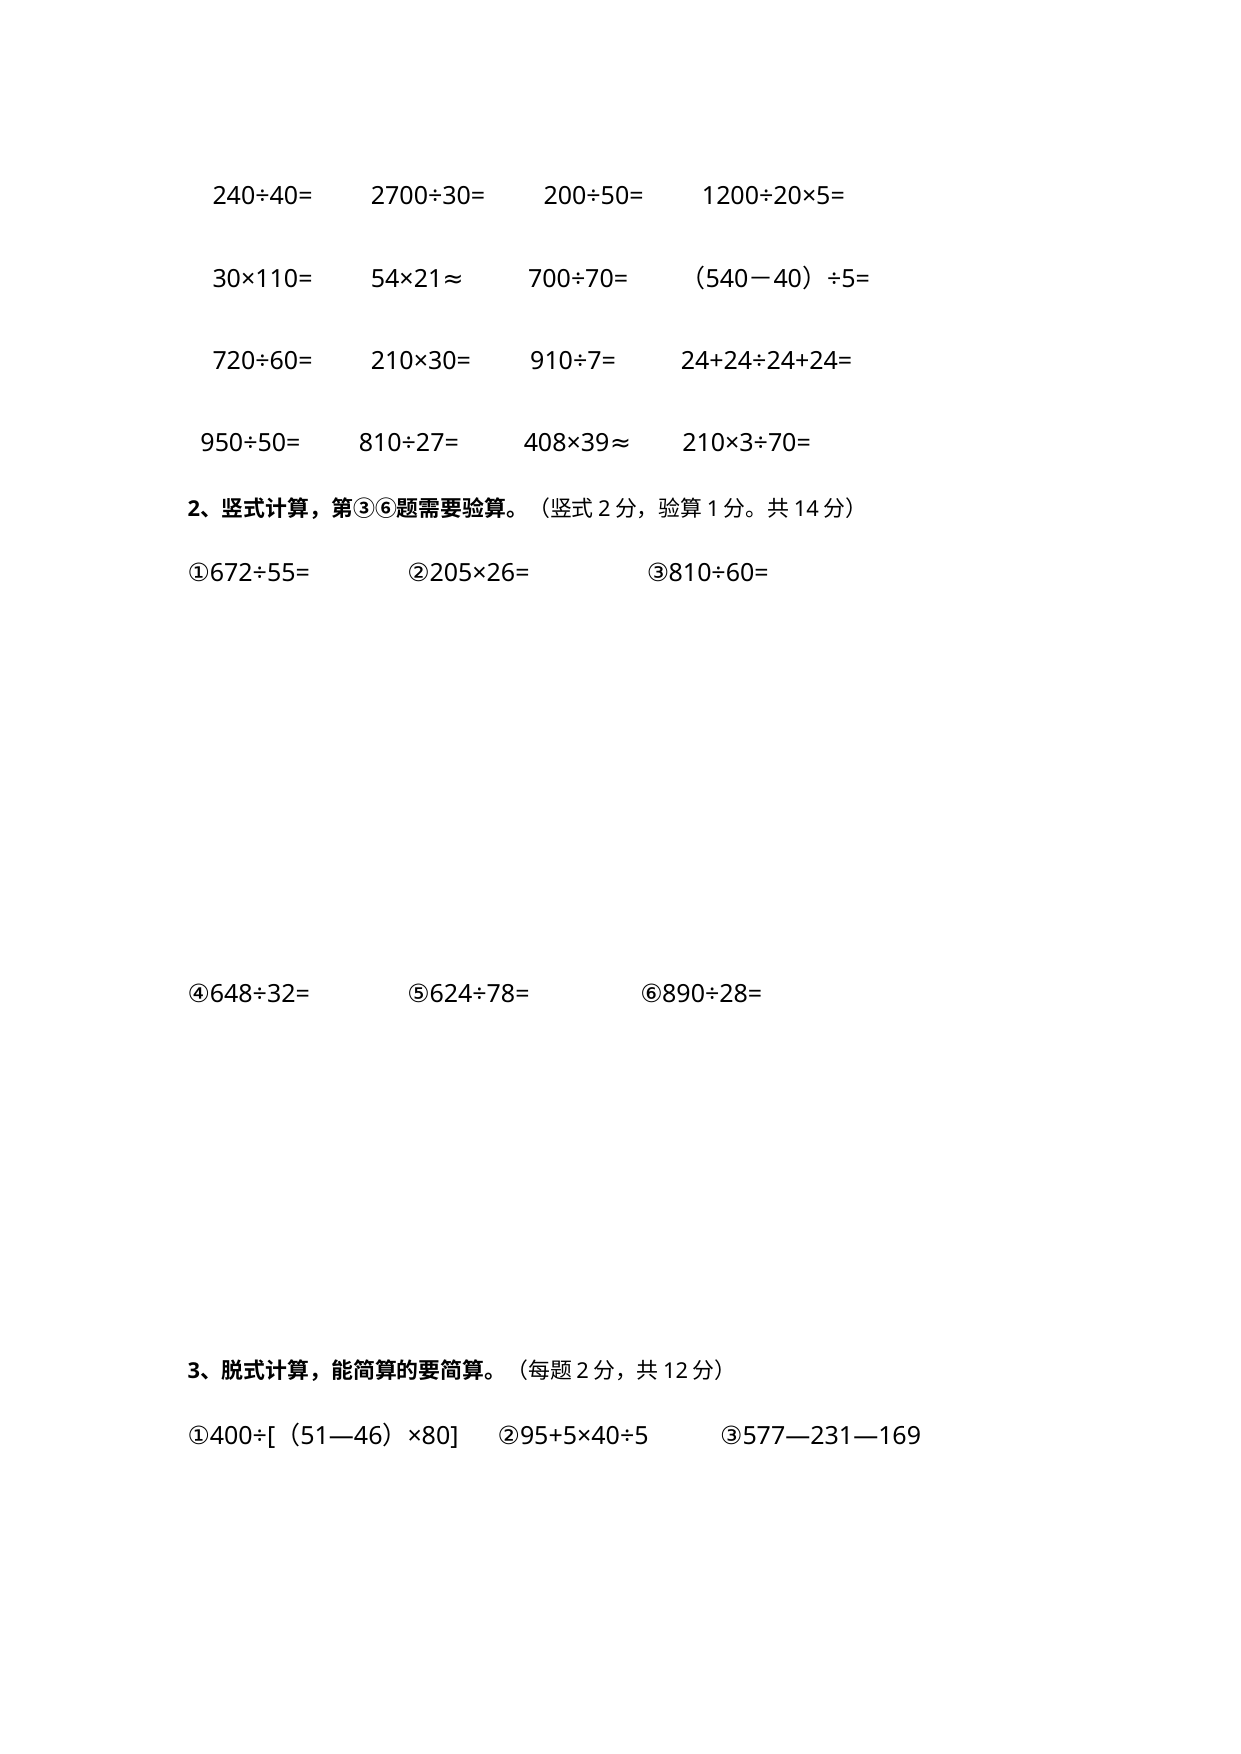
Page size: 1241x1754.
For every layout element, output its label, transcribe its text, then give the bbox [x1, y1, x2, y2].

text 720÷60= 210×30= 910÷7= 24+24÷24+24= [187, 327, 1053, 392]
text ①400÷[（51—46）×80] ②95+5×40÷5 ③577—231—169 [187, 1401, 1053, 1466]
text 30×110= 54×21≈ 700÷70= （540－40）÷5= [187, 244, 1053, 309]
text 950÷50= 810÷27= 408×39≈ 210×3÷70= [187, 409, 1053, 474]
text ①672÷55= ②205×26= ③810÷60= [187, 539, 1053, 604]
text 3、脱式计算，能简算的要简算。（每题2分，共12分） [187, 1353, 1053, 1385]
text 2、竖式计算，第③⑥题需要验算。（竖式2分，验算1分。共14分） [187, 491, 1053, 523]
text 240÷40= 2700÷30= 200÷50= 1200÷20×5= [187, 162, 1053, 227]
text ④648÷32= ⑤624÷78= ⑥890÷28= [187, 960, 1053, 1025]
